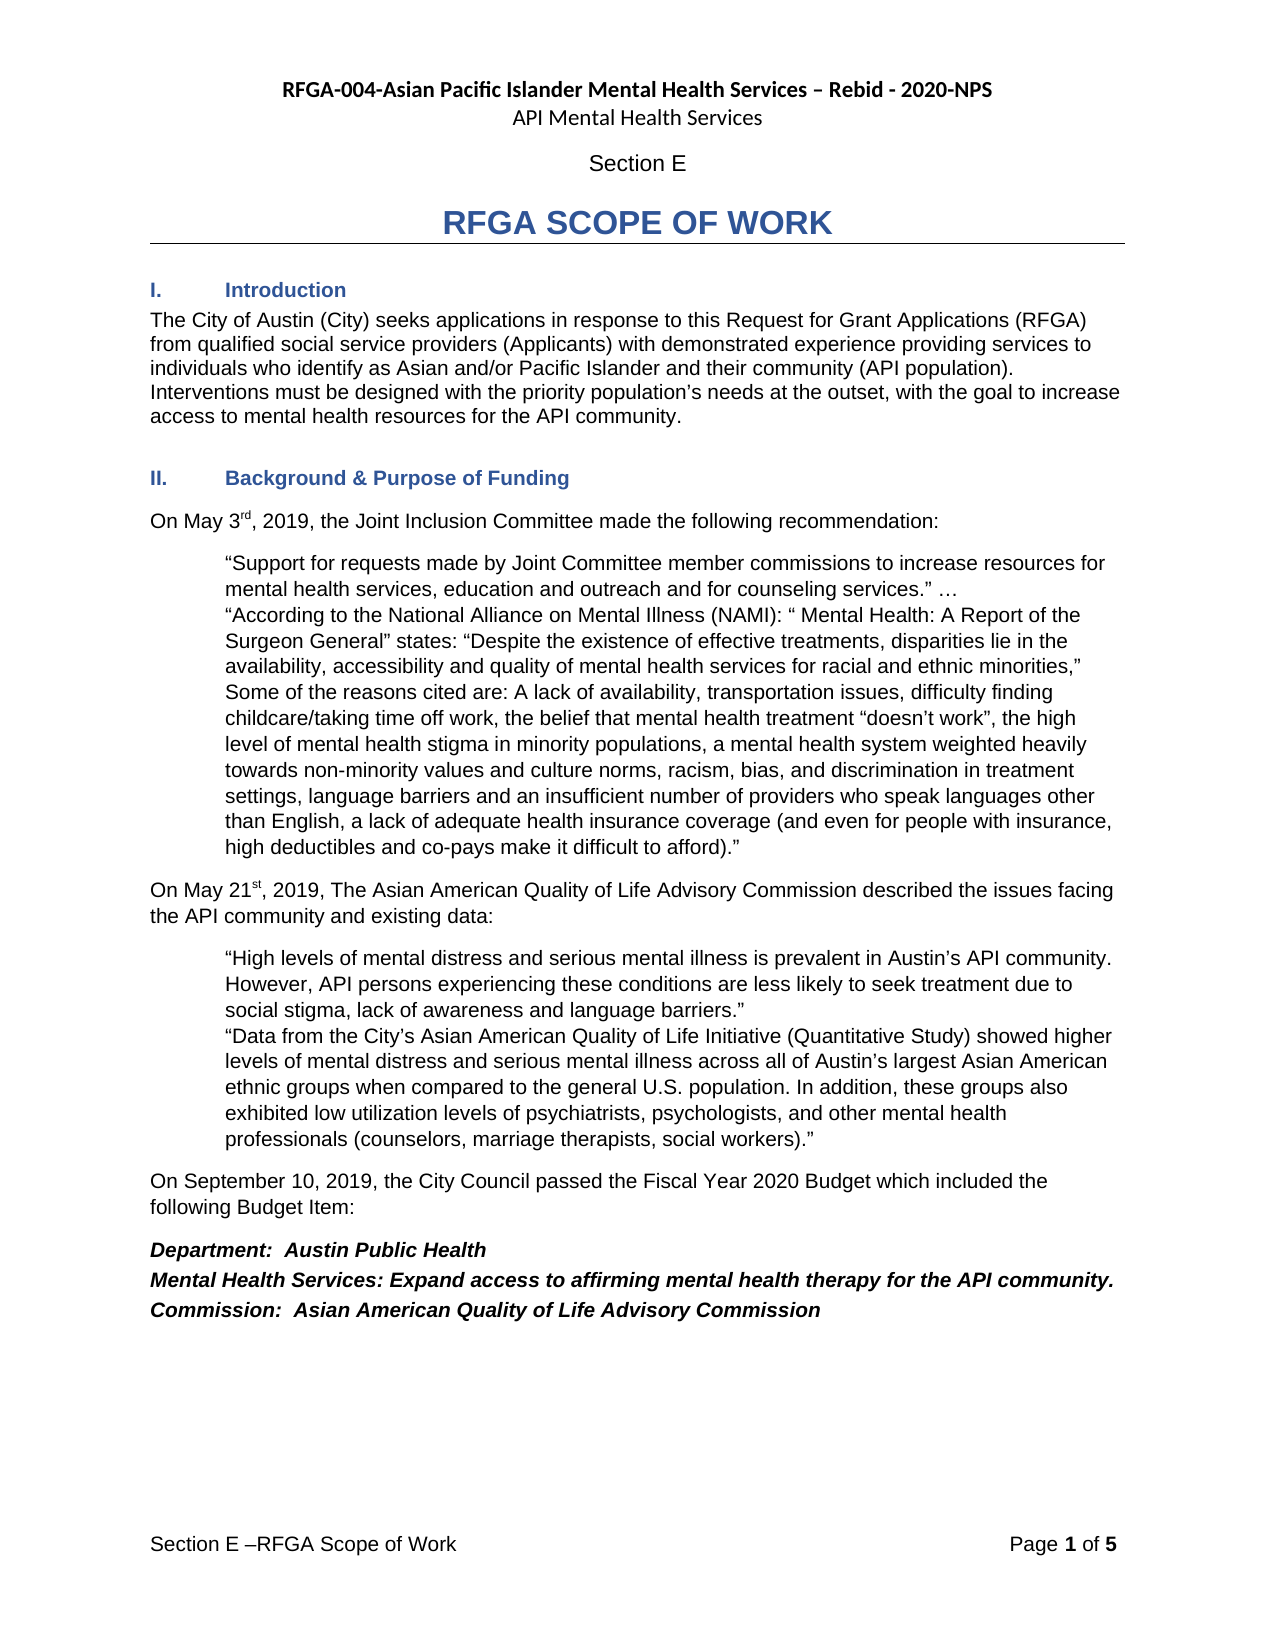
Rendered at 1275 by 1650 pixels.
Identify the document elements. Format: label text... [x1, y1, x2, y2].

title Section E [150, 150, 1125, 176]
list “High levels of mental distress and serious mental illness is prevalent in Austin’s API community. However, API persons experiencing these conditions are less likely to seek treatment due to social stigma, lack of awareness and language barriers.” [225, 946, 1125, 1022]
text On May 21st, 2019, The Asian American Quality of Life Advisory Commission described the issues facing the API community and existing data: [150, 878, 1125, 927]
list “According to the National Alliance on Mental Illness (NAMI): “ Mental Health: A Report of the Surgeon General” states: “Despite the existence of effective treatments, disparities lie in the availability, accessibility and quality of mental health services for racial and ethnic minorities,” Some of the reasons cited are: A lack of availability, transportation issues, difficulty finding childcare/taking time off work, the belief that mental health treatment “doesn’t work”, the high level of mental health stigma in minority populations, a mental health system weighted heavily towards non-minority values and culture norms, racism, bias, and discrimination in treatment settings, language barriers and an insufficient number of providers who speak languages other than English, a lack of adequate health insurance coverage (and even for people with insurance, high deductibles and co-pays make it difficult to afford).” [225, 603, 1125, 859]
title RFGA SCOPE OF WORK [150, 203, 1125, 243]
text On September 10, 2019, the City Council passed the Fiscal Year 2020 Budget which included the following Budget Item: [150, 1169, 1125, 1219]
list Introduction [150, 278, 1125, 302]
text The City of Austin (City) seeks applications in response to this Request for Grant Applications (RFGA) from qualified social service providers (Applicants) with demonstrated experience providing services to individuals who identify as Asian and/or Pacific Islander and their community (API population). Interventions must be designed with the priority population’s needs at the outset, with the goal to increase access to mental health resources for the API community. [150, 308, 1125, 428]
text Mental Health Services: Expand access to affirming mental health therapy for the API community. [150, 1268, 1125, 1292]
list Background & Purpose of Funding [150, 466, 1125, 490]
text Department: Austin Public Health [150, 1238, 1125, 1262]
text On May 3rd, 2019, the Joint Inclusion Committee made the following recommendation: [150, 508, 1125, 532]
list “Support for requests made by Joint Committee member commissions to increase resources for mental health services, education and outreach and for counseling services.” … [225, 551, 1125, 601]
text Commission: Asian American Quality of Life Advisory Commission [150, 1298, 1125, 1322]
list “Data from the City’s Asian American Quality of Life Initiative (Quantitative Study) showed higher levels of mental distress and serious mental illness across all of Austin’s largest Asian American ethnic groups when compared to the general U.S. population. In addition, these groups also exhibited low utilization levels of psychiatrists, psychologists, and other mental health professionals (counselors, marriage therapists, social workers).” [225, 1023, 1125, 1151]
